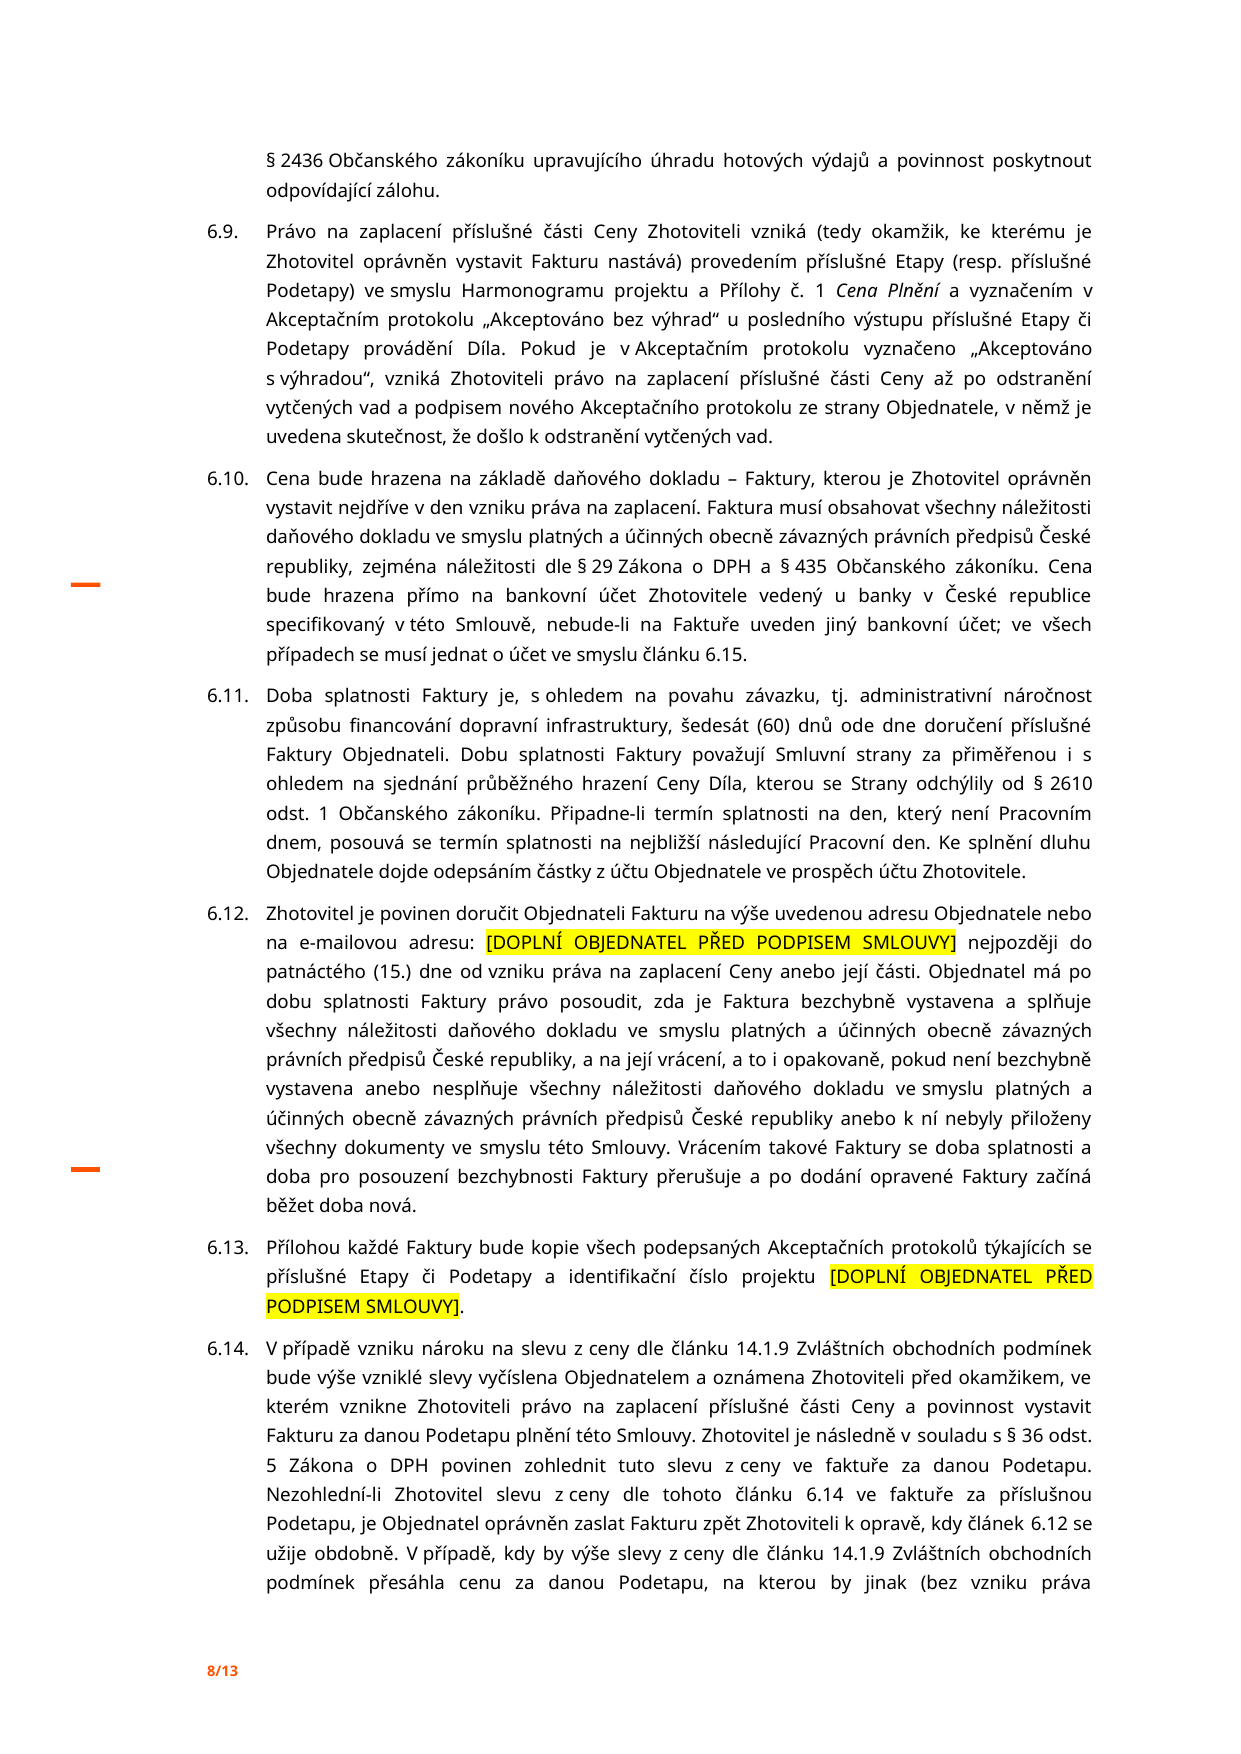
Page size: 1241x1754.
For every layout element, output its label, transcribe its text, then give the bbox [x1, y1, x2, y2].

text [207, 148, 1093, 202]
text Právo na zaplacení příslušné části Ceny Zhotoviteli vzniká (tedy okamžik, ke kterému je Zhotovitel oprávněn vystavit Fakturu nastává) provedením příslušné Etapy (resp. příslušné Podetapy) ve smyslu Harmonogramu projektu a Přílohy č. 1 Cena Plnění a vyznačením v Akceptačním protokolu „Akceptováno bez výhrad“ u posledního výstupu příslušné Etapy či Podetapy provádění Díla. Pokud je v Akceptačním protokolu vyznačeno „Akceptováno s výhradou“, vzniká Zhotoviteli právo na zaplacení příslušné části Ceny až po odstranění vytčených vad a podpisem nového Akceptačního protokolu ze strany Objednatele, v němž je uvedena skutečnost, že došlo k odstranění vytčených vad. [207, 219, 1093, 449]
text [207, 1335, 1093, 1594]
text Doba splatnosti Faktury je, s ohledem na povahu závazku, tj. administrativní náročnost způsobu financování dopravní infrastruktury, šedesát (60) dnů ode dne doručení příslušné Faktury Objednateli. Dobu splatnosti Faktury považují Smluvní strany za přiměřenou i s ohledem na sjednání průběžného hrazení Ceny Díla, kterou se Strany odchýlily od § 2610 odst. 1 Občanského zákoníku. Připadne-li termín splatnosti na den, který není Pracovním dnem, posouvá se termín splatnosti na nejbližší následující Pracovní den. Ke splnění dluhu Objednatele dojde odepsáním částky z účtu Objednatele ve prospěch účtu Zhotovitele. [207, 683, 1093, 884]
text Zhotovitel je povinen doručit Objednateli Fakturu na výše uvedenou adresu Objednatele nebo na e-mailovou adresu: [DOPLNÍ OBJEDNATEL PŘED PODPISEM SMLOUVY] nejpozději do patnáctého (15.) dne od vzniku práva na zaplacení Ceny anebo její části. Objednatel má po dobu splatnosti Faktury právo posoudit, zda je Faktura bezchybně vystavena a splňuje všechny náležitosti daňového dokladu ve smyslu platných a účinných obecně závazných právních předpisů České republiky, a na její vrácení, a to i opakovaně, pokud není bezchybně vystavena anebo nesplňuje všechny náležitosti daňového dokladu ve smyslu platných a účinných obecně závazných právních předpisů České republiky anebo k ní nebyly přiloženy všechny dokumenty ve smyslu této Smlouvy. Vrácením takové Faktury se doba splatnosti a doba pro posouzení bezchybnosti Faktury přerušuje a po dodání opravené Faktury začíná běžet doba nová. [207, 900, 1093, 1218]
text Přílohou každé Faktury bude kopie všech podepsaných Akceptačních protokolů týkajících se příslušné Etapy či Podetapy a identifikační číslo projektu [DOPLNÍ OBJEDNATEL PŘED PODPISEM SMLOUVY]. [207, 1234, 1093, 1319]
text Cena bude hrazena na základě daňového dokladu – Faktury, kterou je Zhotovitel oprávněn vystavit nejdříve v den vzniku práva na zaplacení. Faktura musí obsahovat všechny náležitosti daňového dokladu ve smyslu platných a účinných obecně závazných právních předpisů České republiky, zejména náležitosti dle § 29 Zákona o DPH a § 435 Občanského zákoníku. Cena bude hrazena přímo na bankovní účet Zhotovitele vedený u banky v České republice specifikovaný v této Smlouvě, nebude-li na Faktuře uveden jiný bankovní účet; ve všech případech se musí jednat o účet ve smyslu článku 6.15. [207, 465, 1093, 666]
